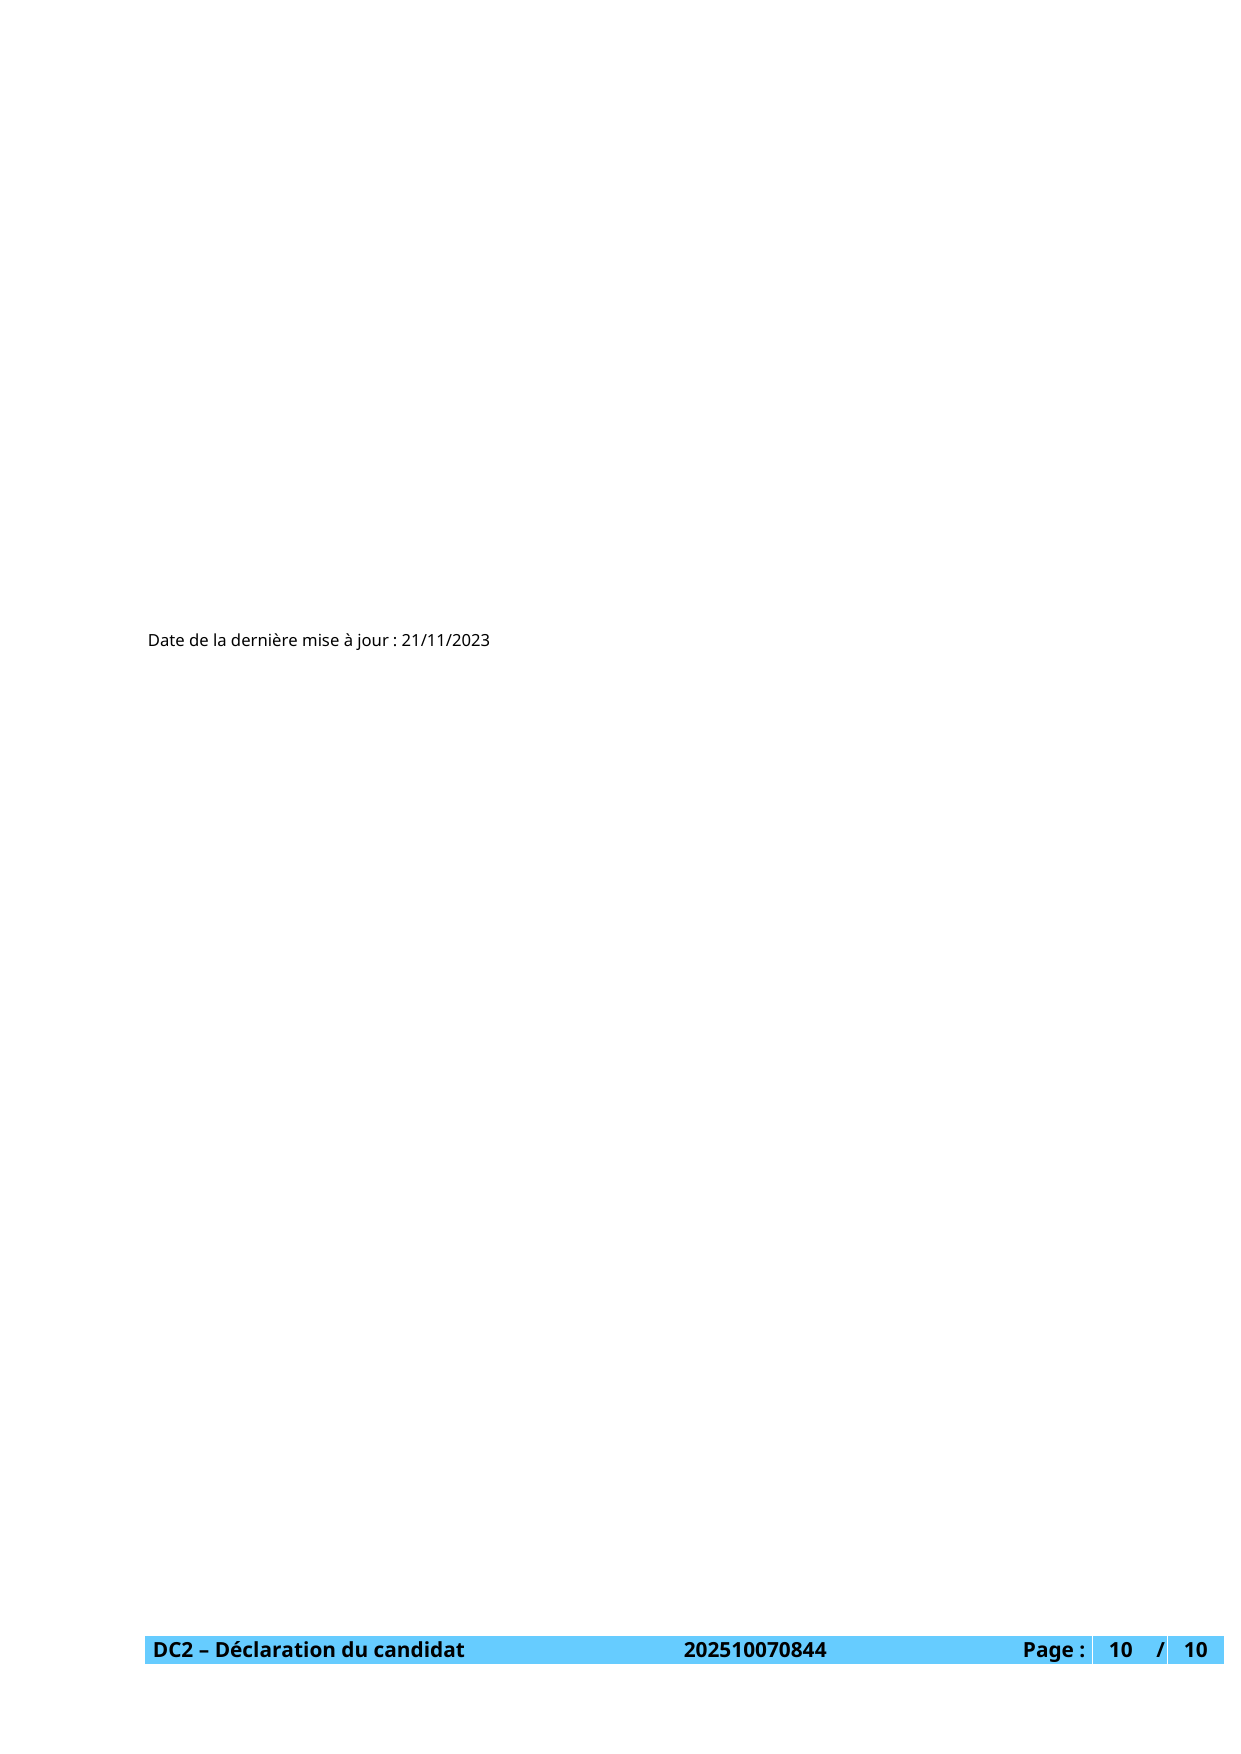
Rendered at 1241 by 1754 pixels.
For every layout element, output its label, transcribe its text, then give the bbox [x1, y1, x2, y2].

text Date de la dernière mise à jour : 21/11/2023 [148, 629, 1093, 652]
